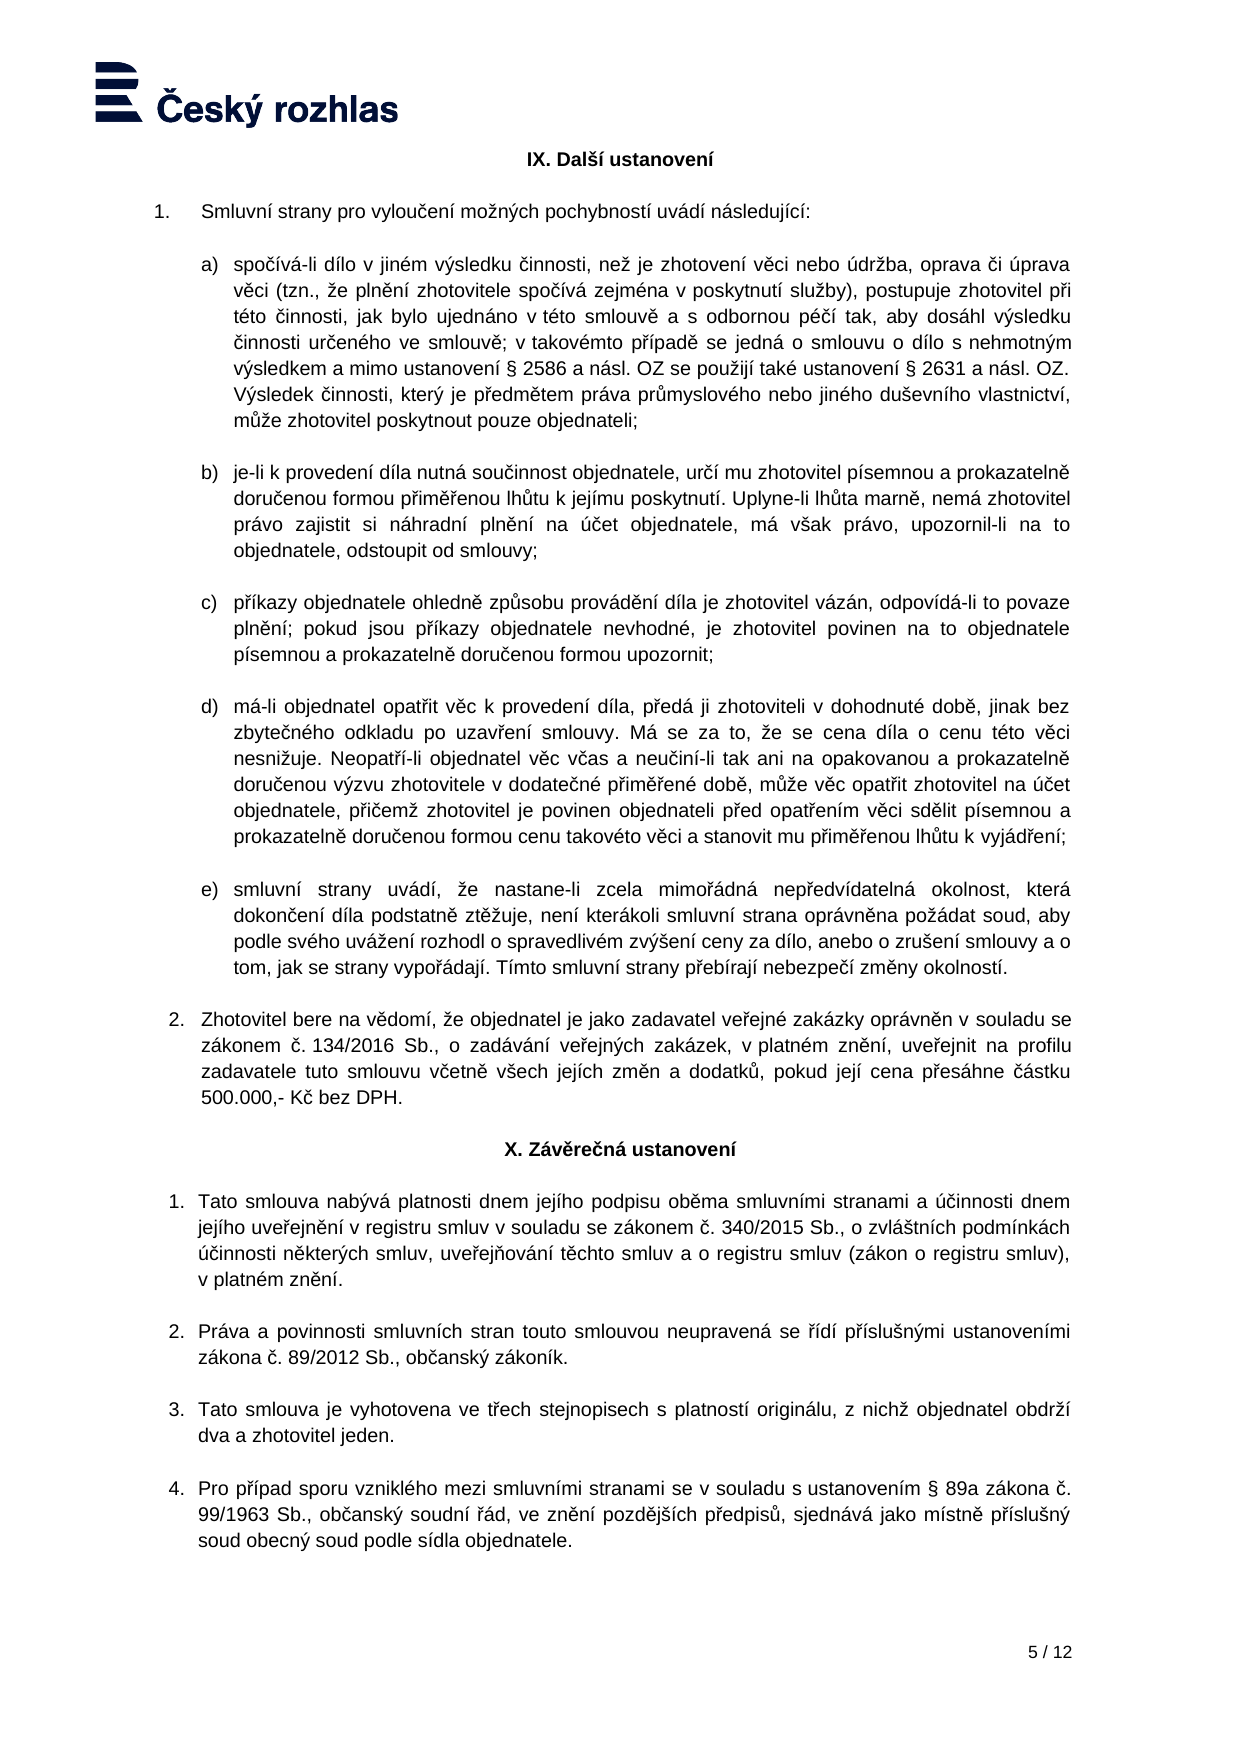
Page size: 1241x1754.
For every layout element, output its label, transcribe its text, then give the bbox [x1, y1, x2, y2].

list Tato smlouva nabývá platnosti dnem jejího podpisu oběma smluvními stranami a účinnosti dnem jejího uveřejnění v registru smluv v souladu se zákonem č. 340/2015 Sb., o zvláštních podmínkách účinnosti některých smluv, uveřejňování těchto smluv a o registru smluv (zákon o registru smluv), v platném znění. [168, 1188, 1072, 1292]
list Pro případ sporu vzniklého mezi smluvními stranami se v souladu s ustanovením § 89a zákona č. 99/1963 Sb., občanský soudní řád, ve znění pozdějších předpisů, sjednává jako místně příslušný soud obecný soud podle sídla objednatele. [168, 1474, 1072, 1552]
list spočívá-li dílo v jiném výsledku činnosti, než je zhotovení věci nebo údržba, oprava či úprava věci (tzn., že plnění zhotovitele spočívá zejména v poskytnutí služby), postupuje zhotovitel při této činnosti, jak bylo ujednáno v této smlouvě a s odbornou péčí tak, aby dosáhl výsledku činnosti určeného ve smlouvě; v takovémto případě se jedná o smlouvu o dílo s nehmotným výsledkem a mimo ustanovení § 2586 a násl. OZ se použijí také ustanovení § 2631 a násl. OZ. Výsledek činnosti, který je předmětem práva průmyslového nebo jiného duševního vlastnictví, může zhotovitel poskytnout pouze objednateli; [201, 250, 1072, 432]
list je-li k provedení díla nutná součinnost objednatele, určí mu zhotovitel písemnou a prokazatelně doručenou formou přiměřenou lhůtu k jejímu poskytnutí. Uplyne-li lhůta marně, nemá zhotovitel právo zajistit si náhradní plnění na účet objednatele, má však právo, upozornil-li na to objednatele, odstoupit od smlouvy; [201, 458, 1072, 563]
list má-li objednatel opatřit věc k provedení díla, předá ji zhotoviteli v dohodnuté době, jinak bez zbytečného odkladu po uzavření smlouvy. Má se za to, že se cena díla o cenu této věci nesnižuje. Neopatří-li objednatel věc včas a neučiní-li tak ani na opakovanou a prokazatelně doručenou výzvu zhotovitele v dodatečné přiměřené době, může věc opatřit zhotovitel na účet objednatele, přičemž zhotovitel je povinen objednateli před opatřením věci sdělit písemnou a prokazatelně doručenou formou cenu takovéto věci a stanovit mu přiměřenou lhůtu k vyjádření; [201, 693, 1072, 849]
picture [95, 62, 398, 128]
list smluvní strany uvádí, že nastane-li zcela mimořádná nepředvídatelná okolnost, která dokončení díla podstatně ztěžuje, není kterákoli smluvní strana oprávněna požádat soud, aby podle svého uvážení rozhodl o spravedlivém zvýšení ceny za dílo, anebo o zrušení smlouvy a o tom, jak se strany vypořádají. Tímto smluvní strany přebírají nebezpečí změny okolností. [201, 875, 1072, 979]
list Zhotovitel bere na vědomí, že objednatel je jako zadavatel veřejné zakázky oprávněn v souladu se zákonem č. 134/2016 Sb., o zadávání veřejných zakázek, v platném znění, uveřejnit na profilu zadavatele tuto smlouvu včetně všech jejích změn a dodatků, pokud její cena přesáhne částku 500.000,- Kč bez DPH. [168, 1005, 1072, 1109]
list příkazy objednatele ohledně způsobu provádění díla je zhotovitel vázán, odpovídá-li to povaze plnění; pokud jsou příkazy objednatele nevhodné, je zhotovitel povinen na to objednatele písemnou a prokazatelně doručenou formou upozornit; [201, 589, 1072, 667]
list Smluvní strany pro vyloučení možných pochybností uvádí následující: [153, 198, 1072, 224]
list Tato smlouva je vyhotovena ve třech stejnopisech s platností originálu, z nichž objednatel obdrží dva a zhotovitel jeden. [168, 1396, 1072, 1448]
subtitle Další ustanovení [168, 146, 1072, 172]
subtitle Závěrečná ustanovení [168, 1136, 1072, 1162]
list Práva a povinnosti smluvních stran touto smlouvou neupravená se řídí příslušnými ustanoveními zákona č. 89/2012 Sb., občanský zákoník. [168, 1318, 1072, 1370]
